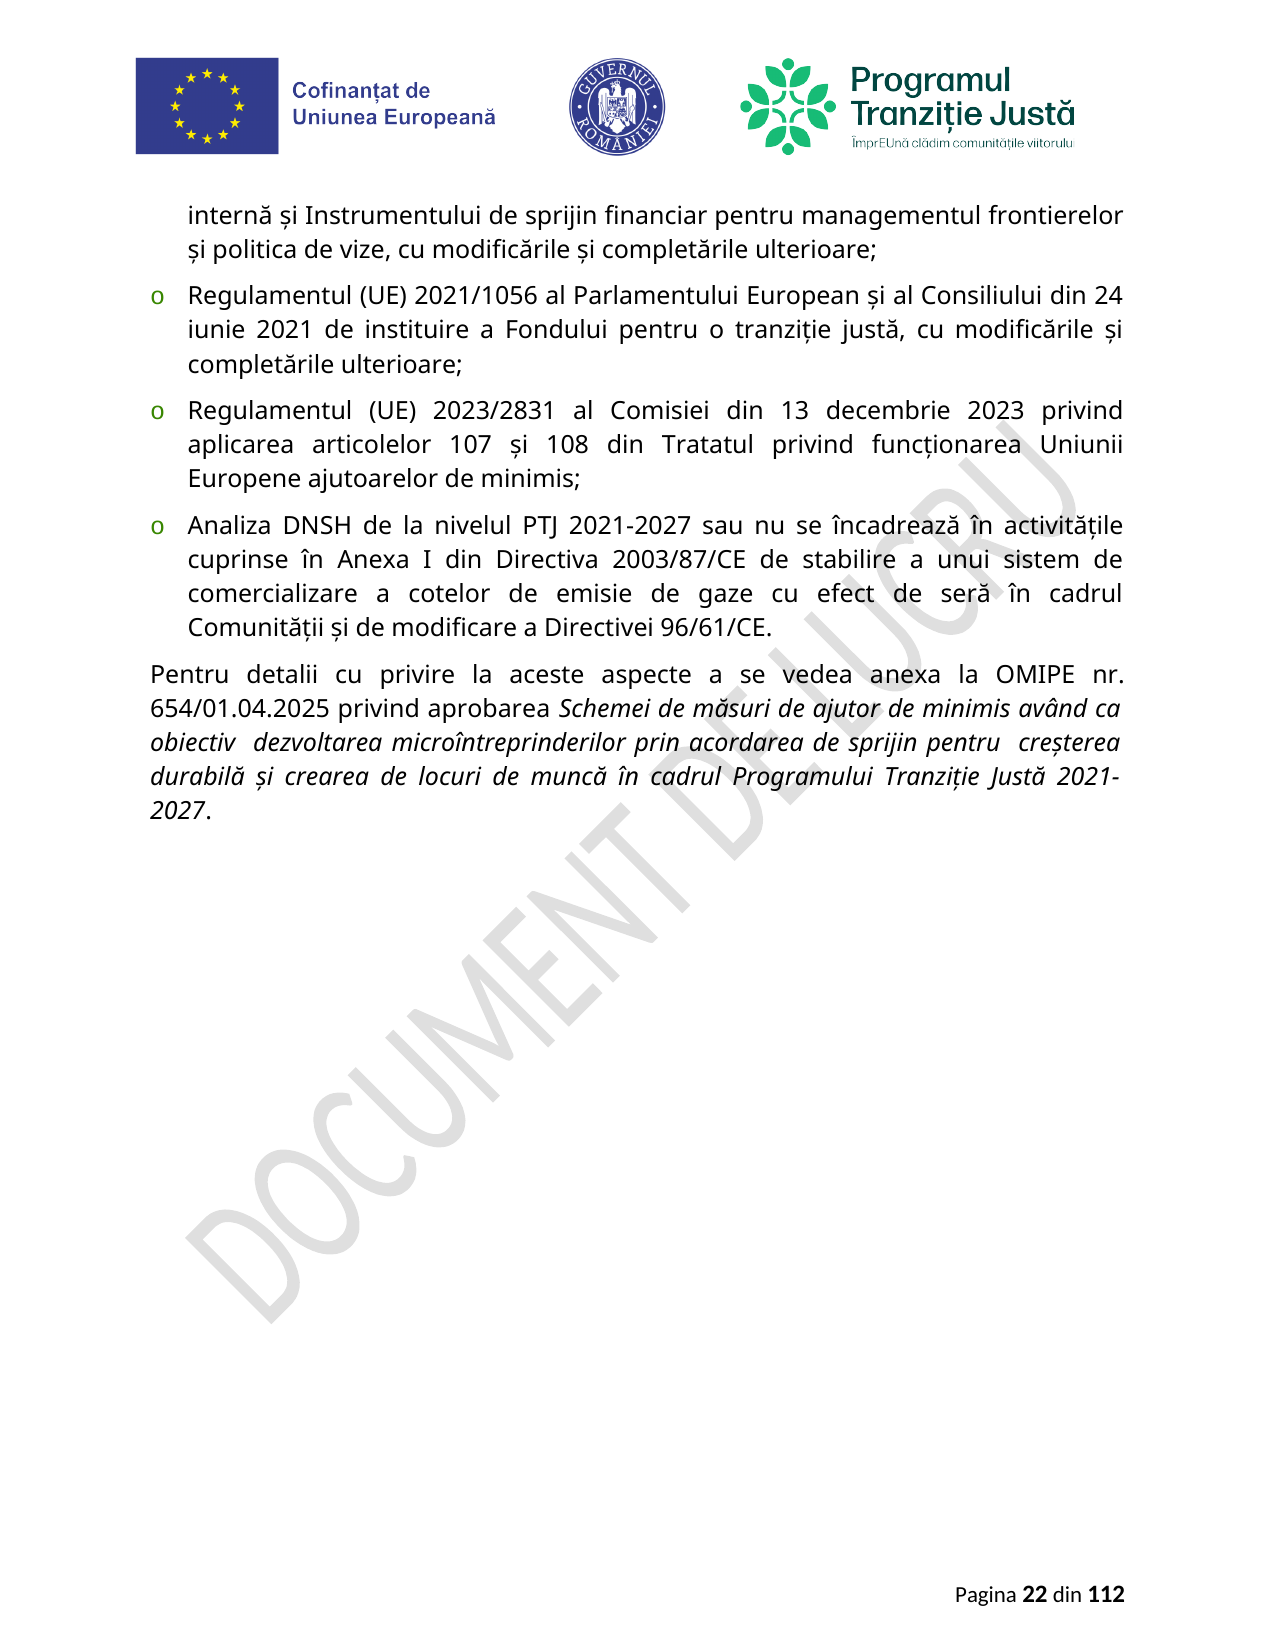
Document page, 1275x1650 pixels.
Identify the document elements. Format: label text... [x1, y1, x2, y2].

text Pentru detalii cu privire la aceste aspecte a se vedea anexa la OMIPE nr. 654/01.04.2025 privind aprobarea Schemei de măsuri de ajutor de minimis având ca obiectiv dezvoltarea microîntreprinderilor prin acordarea de sprijin pentru creșterea durabilă și crearea de locuri de muncă în cadrul Programului Tranziție Justă 2021-2027. [150, 657, 1124, 827]
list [150, 197, 1125, 265]
list Regulamentul (UE) 2021/1056 al Parlamentului European și al Consiliului din 24 iunie 2021 de instituire a Fondului pentru o tranziție justă, cu modificările și completările ulterioare; [150, 278, 1124, 380]
list Analiza DNSH de la nivelul PTJ 2021-2027 sau nu se încadrează în activitățile cuprinse în Anexa I din Directiva 2003/87/CE de stabilire a unui sistem de comercializare a cotelor de emisie de gaze cu efect de seră în cadrul Comunității și de modificare a Directivei 96/61/CE. [150, 508, 1124, 644]
list Regulamentul (UE) 2023/2831 al Comisiei din 13 decembrie 2023 privind aplicarea articolelor 107 și 108 din Tratatul privind funcționarea Uniunii Europene ajutoarelor de minimis; [150, 393, 1124, 495]
